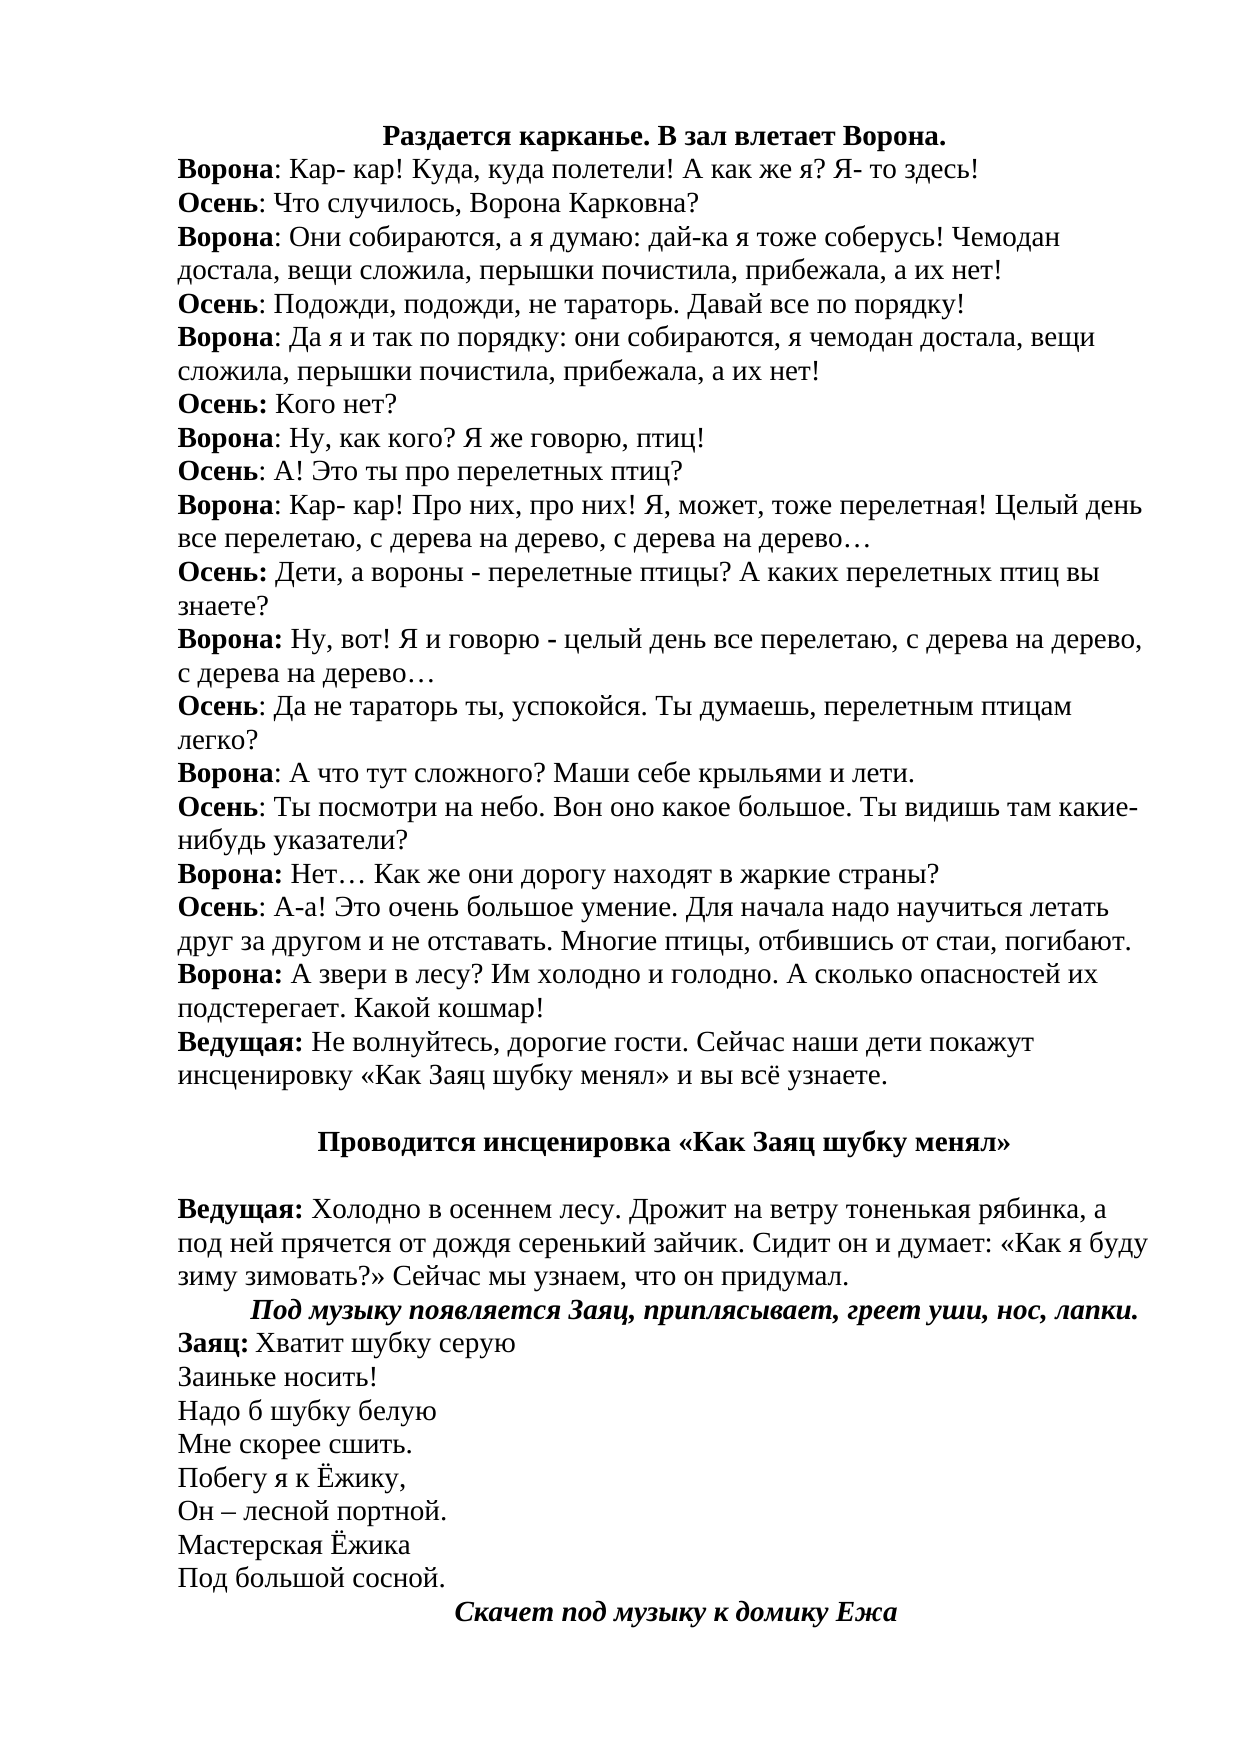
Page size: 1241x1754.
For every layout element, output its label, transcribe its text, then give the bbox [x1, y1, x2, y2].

text Под большой сосной. Скачет под музыку к домику Ежа [177, 1560, 1152, 1627]
text Побегу я к Ёжику, [177, 1460, 1152, 1493]
text Ворона: Ну, вот! Я и говорю - целый день все перелетаю, с дерева на дерево, с дерева на дерево… [177, 621, 1152, 688]
text Он – лесной портной. [177, 1493, 1152, 1527]
text Надо б шубку белую [177, 1393, 1152, 1426]
text Осень: Да не тараторь ты, успокойся. Ты думаешь, перелетным птицам легко? [177, 688, 1152, 755]
text Осень: А-а! Это очень большое умение. Для начала надо научиться летать друг за другом и не отставать. Многие птицы, отбившись от стаи, погибают. [177, 889, 1152, 957]
text Ведущая: Холодно в осеннем лесу. Дрожит на ветру тоненькая рябинка, а под ней прячется от дождя серенький зайчик. Сидит он и думает: «Как я буду зиму зимовать?» Сейчас мы узнаем, что он придумал. Под музыку появляется Заяц, приплясывает, греет уши, нос, лапки. Заяц: Хватит шубку серую [177, 1191, 1152, 1359]
text Мне скорее сшить. [177, 1426, 1152, 1460]
text Осень: Дети, а вороны - перелетные птицы? А каких перелетных птиц вы знаете? [177, 554, 1152, 621]
text Раздается карканье. В зал влетает Ворона. [177, 118, 1152, 152]
text Осень: Ты посмотри на небо. Вон оно какое большое. Ты видишь там какие- нибудь указатели? [177, 789, 1152, 856]
text Ворона: Ну, как кого? Я же говорю, птиц! [177, 420, 1152, 453]
text Проводится инсценировка «Как Заяц шубку менял» [177, 1124, 1152, 1158]
text Осень: А! Это ты про перелетных птиц? [177, 453, 1152, 487]
text Ворона: А что тут сложного? Маши себе крыльями и лети. [177, 755, 1152, 789]
text Ворона: Они собираются, а я думаю: дай-ка я тоже соберусь! Чемодан достала, вещи сложила, перышки почистила, прибежала, а их нет! [177, 219, 1152, 286]
text Ворона: Да я и так по порядку: они собираются, я чемодан достала, вещи сложила, перышки почистила, прибежала, а их нет! [177, 319, 1152, 386]
text Ворона: Кар- кар! Куда, куда полетели! А как же я? Я- то здесь! [177, 152, 1152, 185]
text Осень: Кого нет? [177, 386, 1152, 420]
text Ворона: А звери в лесу? Им холодно и голодно. А сколько опасностей их подстерегает. Какой кошмар! [177, 957, 1152, 1024]
text Ведущая: Не волнуйтесь, дорогие гости. Сейчас наши дети покажут инсценировку «Как Заяц шубку менял» и вы всё узнаете. [177, 1024, 1152, 1091]
text Ворона: Кар- кар! Про них, про них! Я, может, тоже перелетная! Целый день все перелетаю, с дерева на дерево, с дерева на дерево… [177, 487, 1152, 554]
text Заиньке носить! [177, 1359, 1152, 1393]
text Ворона: Нет… Как же они дорогу находят в жаркие страны? [177, 856, 1152, 889]
text Осень: Что случилось, Ворона Карковна? [177, 185, 1152, 219]
text Осень: Подожди, подожди, не тараторь. Давай все по порядку! [177, 286, 1152, 319]
text Мастерская Ёжика [177, 1527, 1152, 1560]
